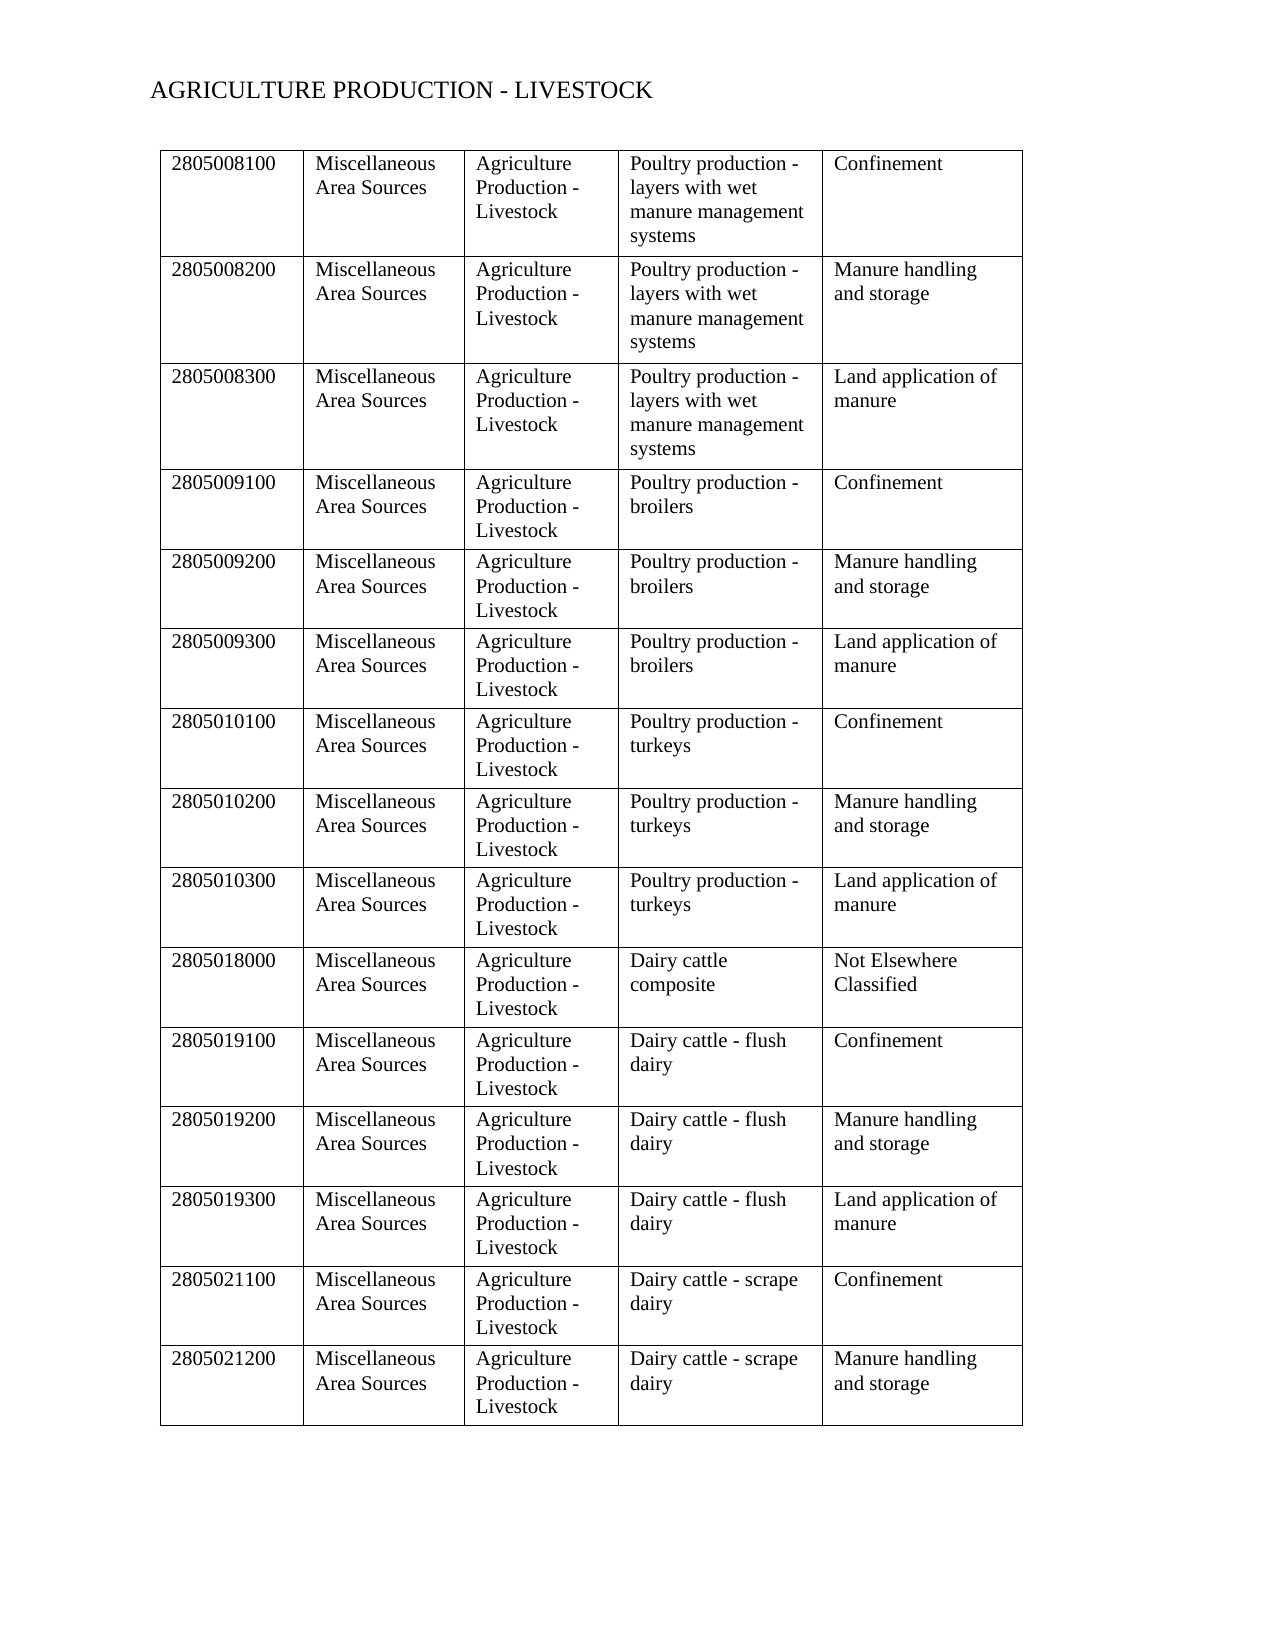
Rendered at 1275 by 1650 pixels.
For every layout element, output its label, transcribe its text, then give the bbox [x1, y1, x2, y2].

table_cell Land application of manure [823, 629, 1022, 708]
table_cell Agriculture Production - Livestock [465, 470, 618, 548]
table_cell 2805009300 [161, 629, 303, 708]
table_cell 2805019100 [161, 1028, 303, 1106]
table_cell Confinement [823, 470, 1022, 548]
table_cell Agriculture Production - Livestock [465, 868, 618, 947]
table_cell Confinement [823, 151, 1022, 256]
table_cell Poultry production - layers with wet manure management systems [619, 257, 822, 362]
table_cell Agriculture Production - Livestock [465, 1028, 618, 1106]
table_cell Poultry production - broilers [619, 629, 822, 708]
table_cell Miscellaneous Area Sources [304, 948, 464, 1027]
table_cell Poultry production - broilers [619, 550, 822, 628]
table_cell Confinement [823, 1028, 1022, 1106]
table_cell Miscellaneous Area Sources [304, 868, 464, 947]
table_cell Poultry production - layers with wet manure management systems [619, 364, 822, 469]
table_cell Manure handling and storage [823, 789, 1022, 867]
table_cell Manure handling and storage [823, 1107, 1022, 1186]
table_cell Agriculture Production - Livestock [465, 709, 618, 787]
table_cell Miscellaneous Area Sources [304, 257, 464, 362]
table_cell 2805021200 [161, 1346, 303, 1425]
table_cell Dairy cattle composite [619, 948, 822, 1027]
table_cell Miscellaneous Area Sources [304, 629, 464, 708]
table_cell Agriculture Production - Livestock [465, 948, 618, 1027]
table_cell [304, 1346, 464, 1425]
table_cell Agriculture Production - Livestock [465, 364, 618, 469]
table_cell Miscellaneous Area Sources [304, 1107, 464, 1186]
table_cell Poultry production - turkeys [619, 789, 822, 867]
table_cell Agriculture Production - Livestock [465, 257, 618, 362]
table_cell 2805010300 [161, 868, 303, 947]
table_cell Confinement [823, 1267, 1022, 1345]
table_cell Manure handling and storage [823, 257, 1022, 362]
table_cell Miscellaneous Area Sources [304, 364, 464, 469]
table_cell 2805008100 [161, 151, 303, 256]
table_cell Dairy cattle - flush dairy [619, 1107, 822, 1186]
table_cell Confinement [823, 709, 1022, 787]
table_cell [465, 1346, 618, 1425]
table_cell Miscellaneous Area Sources [304, 1187, 464, 1266]
table_cell Agriculture Production - Livestock [465, 1187, 618, 1266]
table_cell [304, 151, 464, 256]
table_cell Agriculture Production - Livestock [465, 1267, 618, 1345]
table_cell 2805010100 [161, 709, 303, 787]
table_cell 2805019200 [161, 1107, 303, 1186]
table_cell Poultry production - layers with wet manure management systems [619, 151, 822, 256]
table_cell Miscellaneous Area Sources [304, 550, 464, 628]
table_cell Agriculture Production - Livestock [465, 629, 618, 708]
table_cell Manure handling and storage [823, 1346, 1022, 1425]
table_cell Poultry production - turkeys [619, 709, 822, 787]
table_cell Miscellaneous Area Sources [304, 1267, 464, 1345]
table_cell Land application of manure [823, 364, 1022, 469]
table_cell Miscellaneous Area Sources [304, 1028, 464, 1106]
table_cell Land application of manure [823, 868, 1022, 947]
table_cell Miscellaneous Area Sources [304, 470, 464, 548]
table_cell Not Elsewhere Classified [823, 948, 1022, 1027]
table_cell Poultry production - turkeys [619, 868, 822, 947]
table_cell 2805008300 [161, 364, 303, 469]
table_cell 2805009200 [161, 550, 303, 628]
table_cell Poultry production - broilers [619, 470, 822, 548]
table_cell 2805019300 [161, 1187, 303, 1266]
table_cell Miscellaneous Area Sources [304, 709, 464, 787]
table_cell Land application of manure [823, 1187, 1022, 1266]
table_cell Miscellaneous Area Sources [304, 789, 464, 867]
table_cell Agriculture Production - Livestock [465, 1107, 618, 1186]
table_cell Manure handling and storage [823, 550, 1022, 628]
table_cell 2805021100 [161, 1267, 303, 1345]
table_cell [465, 151, 618, 256]
table_cell 2805010200 [161, 789, 303, 867]
table_cell 2805018000 [161, 948, 303, 1027]
table_cell Dairy cattle - flush dairy [619, 1187, 822, 1266]
table_cell 2805008200 [161, 257, 303, 362]
table_cell Dairy cattle - scrape dairy [619, 1267, 822, 1345]
table_cell 2805009100 [161, 470, 303, 548]
table_cell Agriculture Production - Livestock [465, 789, 618, 867]
table_cell Dairy cattle - flush dairy [619, 1028, 822, 1106]
table_cell Agriculture Production - Livestock [465, 550, 618, 628]
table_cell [619, 1346, 822, 1425]
